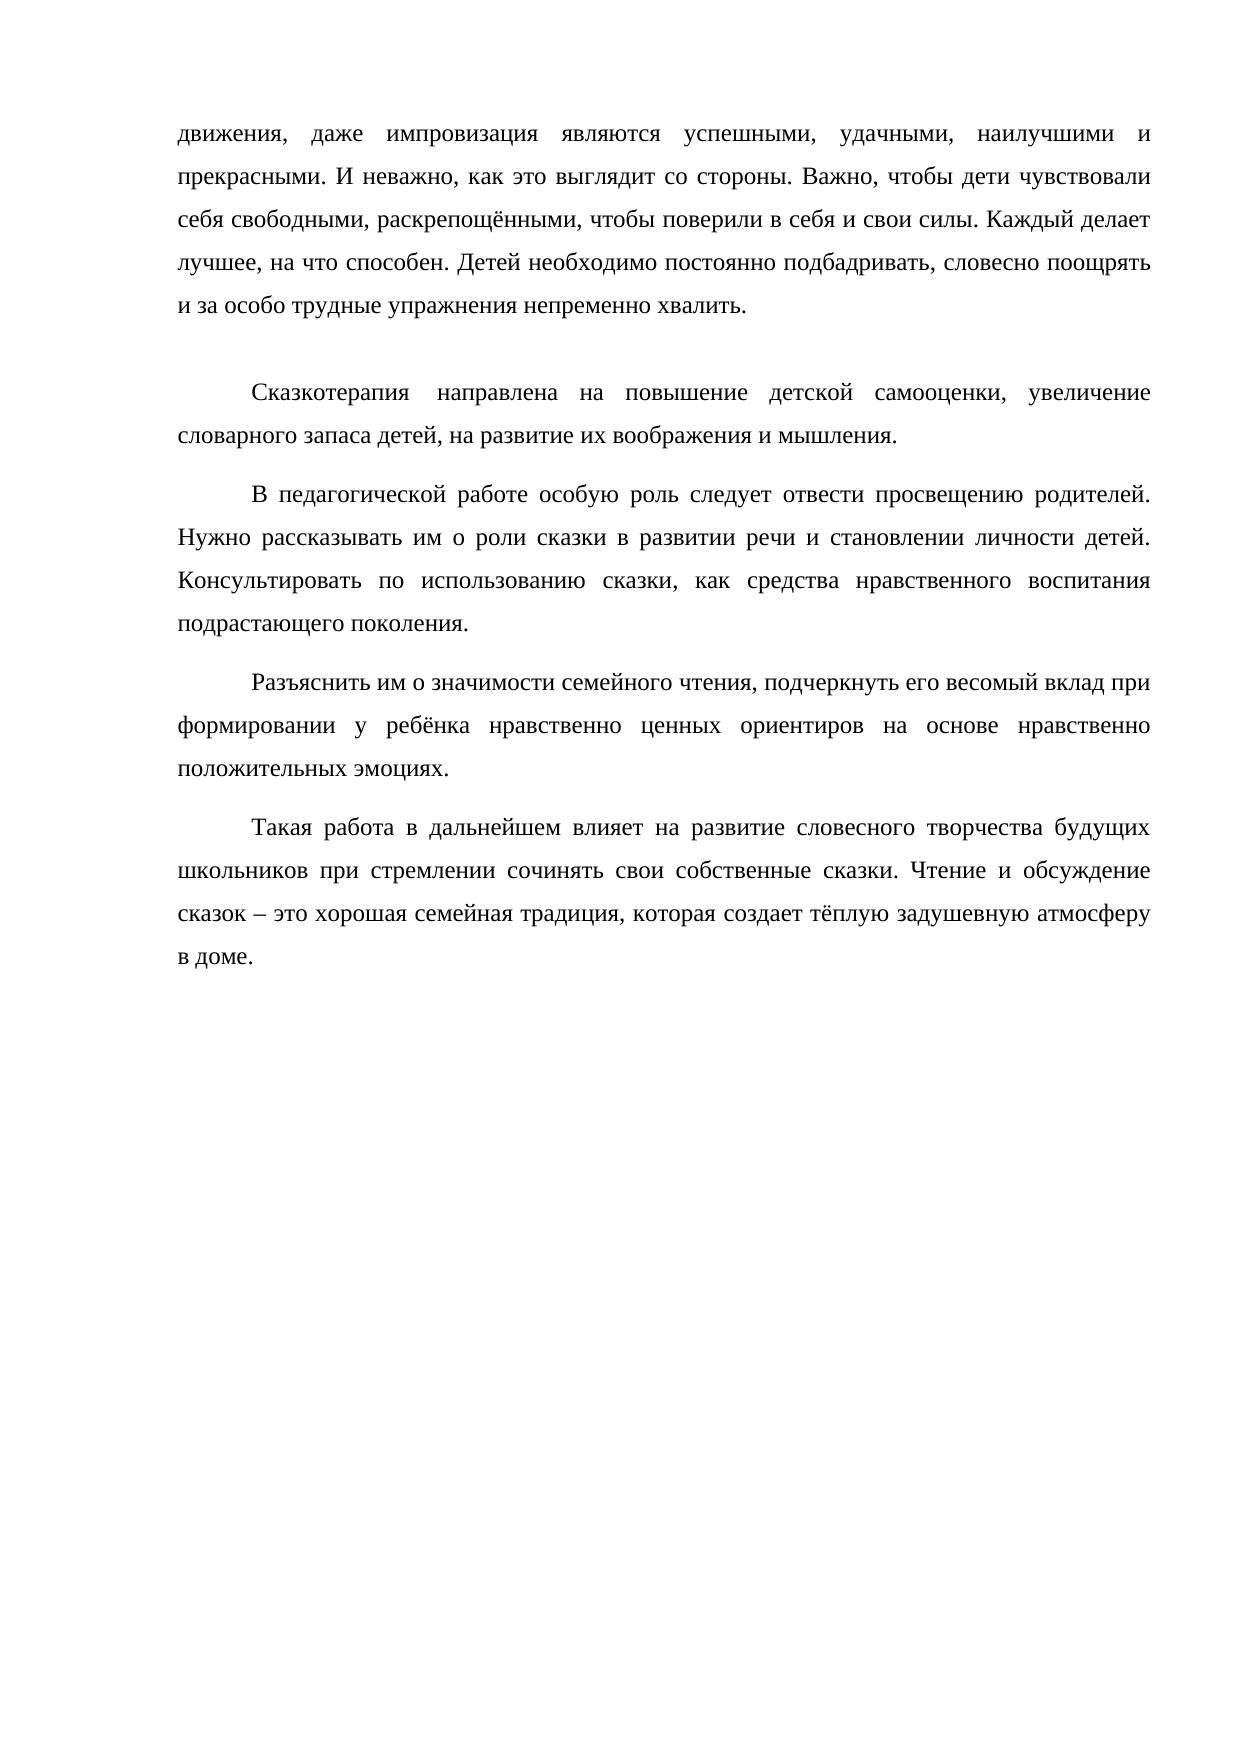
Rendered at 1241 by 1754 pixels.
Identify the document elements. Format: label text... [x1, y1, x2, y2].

text Сказкотерапия направлена на повышение детской самооценки, увеличение словарного запаса детей, на развитие их воображения и мышления. [177, 377, 1152, 449]
text В педагогической работе особую роль следует отвести просвещению родителей. Нужно рассказывать им о роли сказки в развитии речи и становлении личности детей. Консультировать по использованию сказки, как средства нравственного воспитания подрастающего поколения. [177, 479, 1152, 637]
text Разъяснить им о значимости семейного чтения, подчеркнуть его весомый вклад при формировании у ребёнка нравственно ценных ориентиров на основе нравственно положительных эмоциях. [177, 667, 1152, 782]
text Такая работа в дальнейшем влияет на развитие словесного творчества будущих школьников при стремлении сочинять свои собственные сказки. Чтение и обсуждение сказок – это хорошая семейная традиция, которая создает тёплую задушевную атмосферу в доме. [177, 812, 1152, 970]
text движения, даже импровизация являются успешными, удачными, наилучшими и прекрасными. И неважно, как это выглядит со стороны. Важно, чтобы дети чувствовали себя свободными, раскрепощёнными, чтобы поверили в себя и свои силы. Каждый делает лучшее, на что способен. Детей необходимо постоянно подбадривать, словесно поощрять и за особо трудные упражнения непременно хвалить. [177, 118, 1152, 319]
